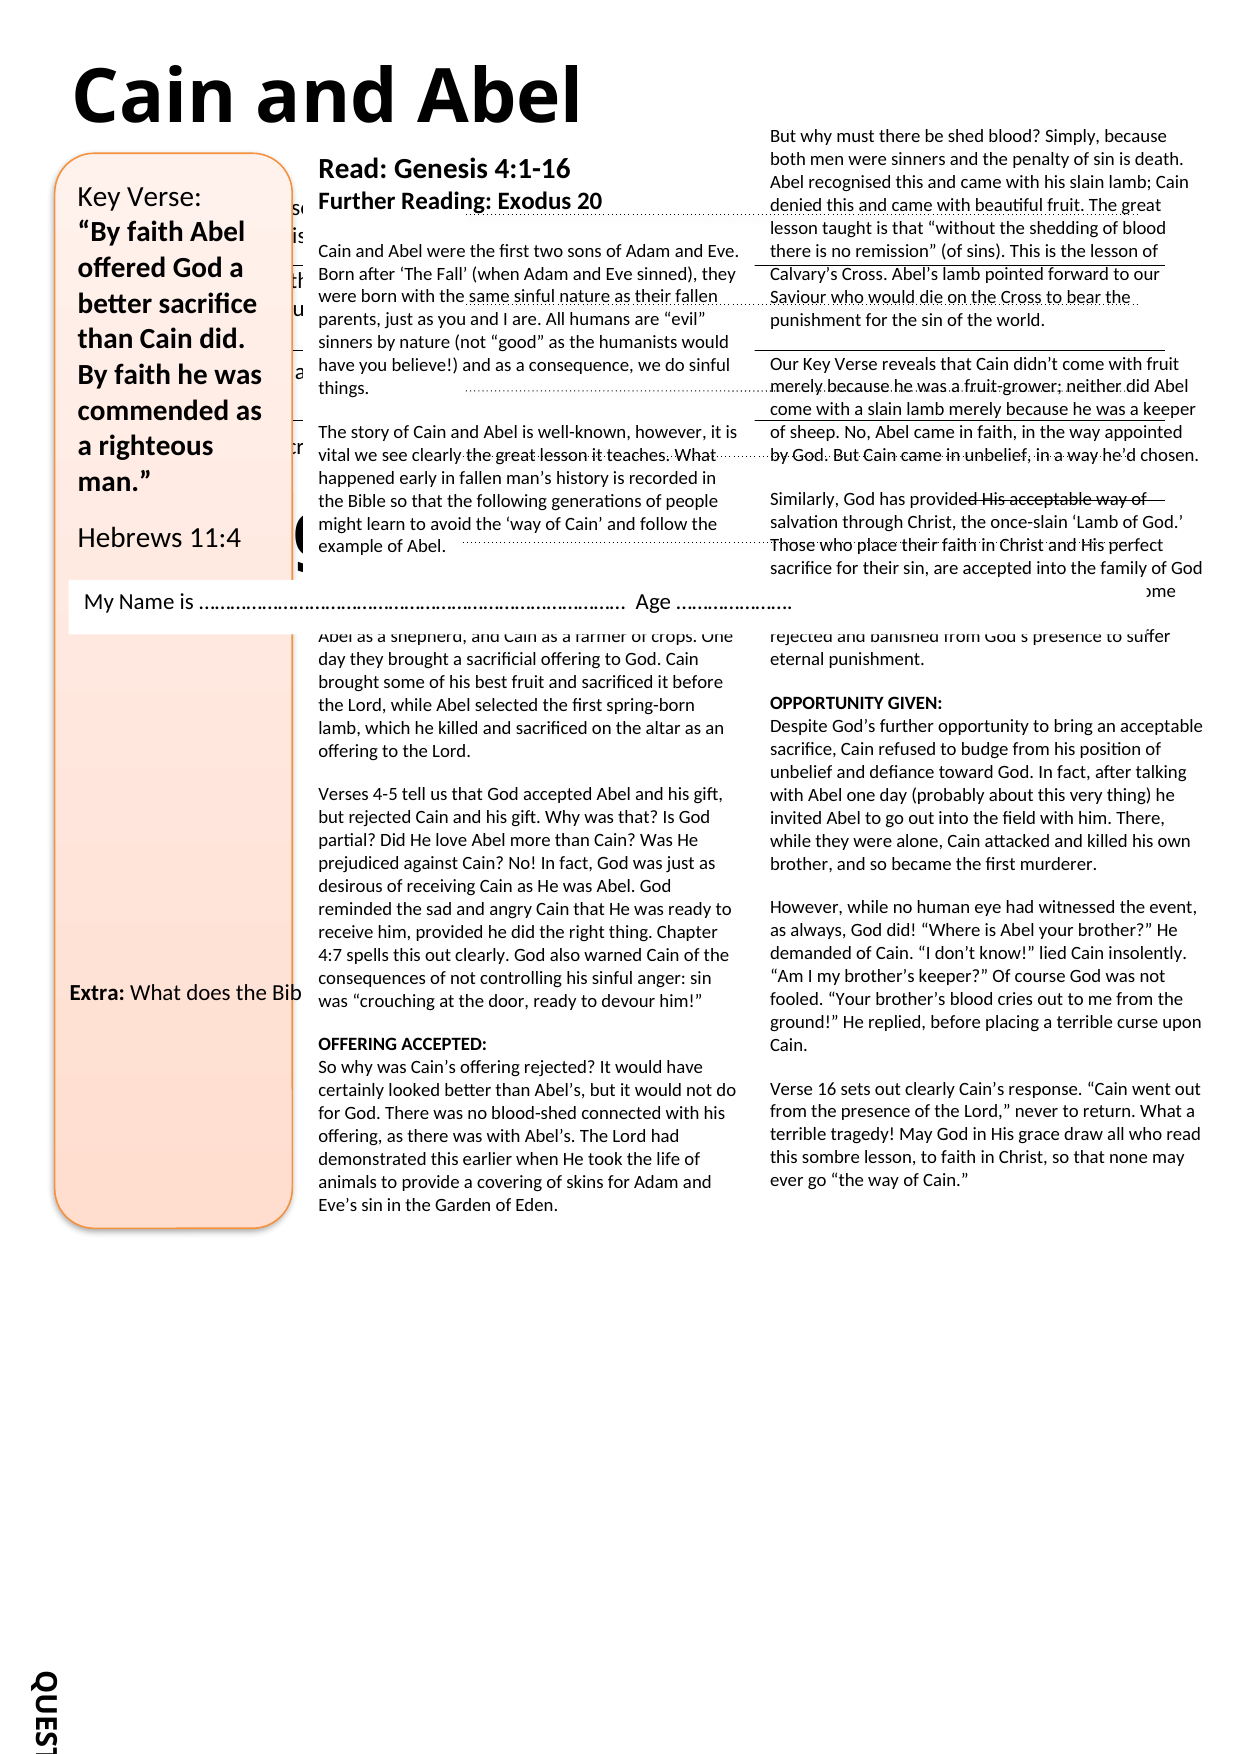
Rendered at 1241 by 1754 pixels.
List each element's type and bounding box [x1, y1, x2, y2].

table_cell [755, 266, 1165, 350]
table_cell [755, 421, 1165, 500]
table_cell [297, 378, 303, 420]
table_cell [964, 501, 1165, 580]
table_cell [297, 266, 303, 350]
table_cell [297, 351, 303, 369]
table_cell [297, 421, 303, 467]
table_cell [755, 351, 1165, 420]
table_header [755, 176, 1165, 265]
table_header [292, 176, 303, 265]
